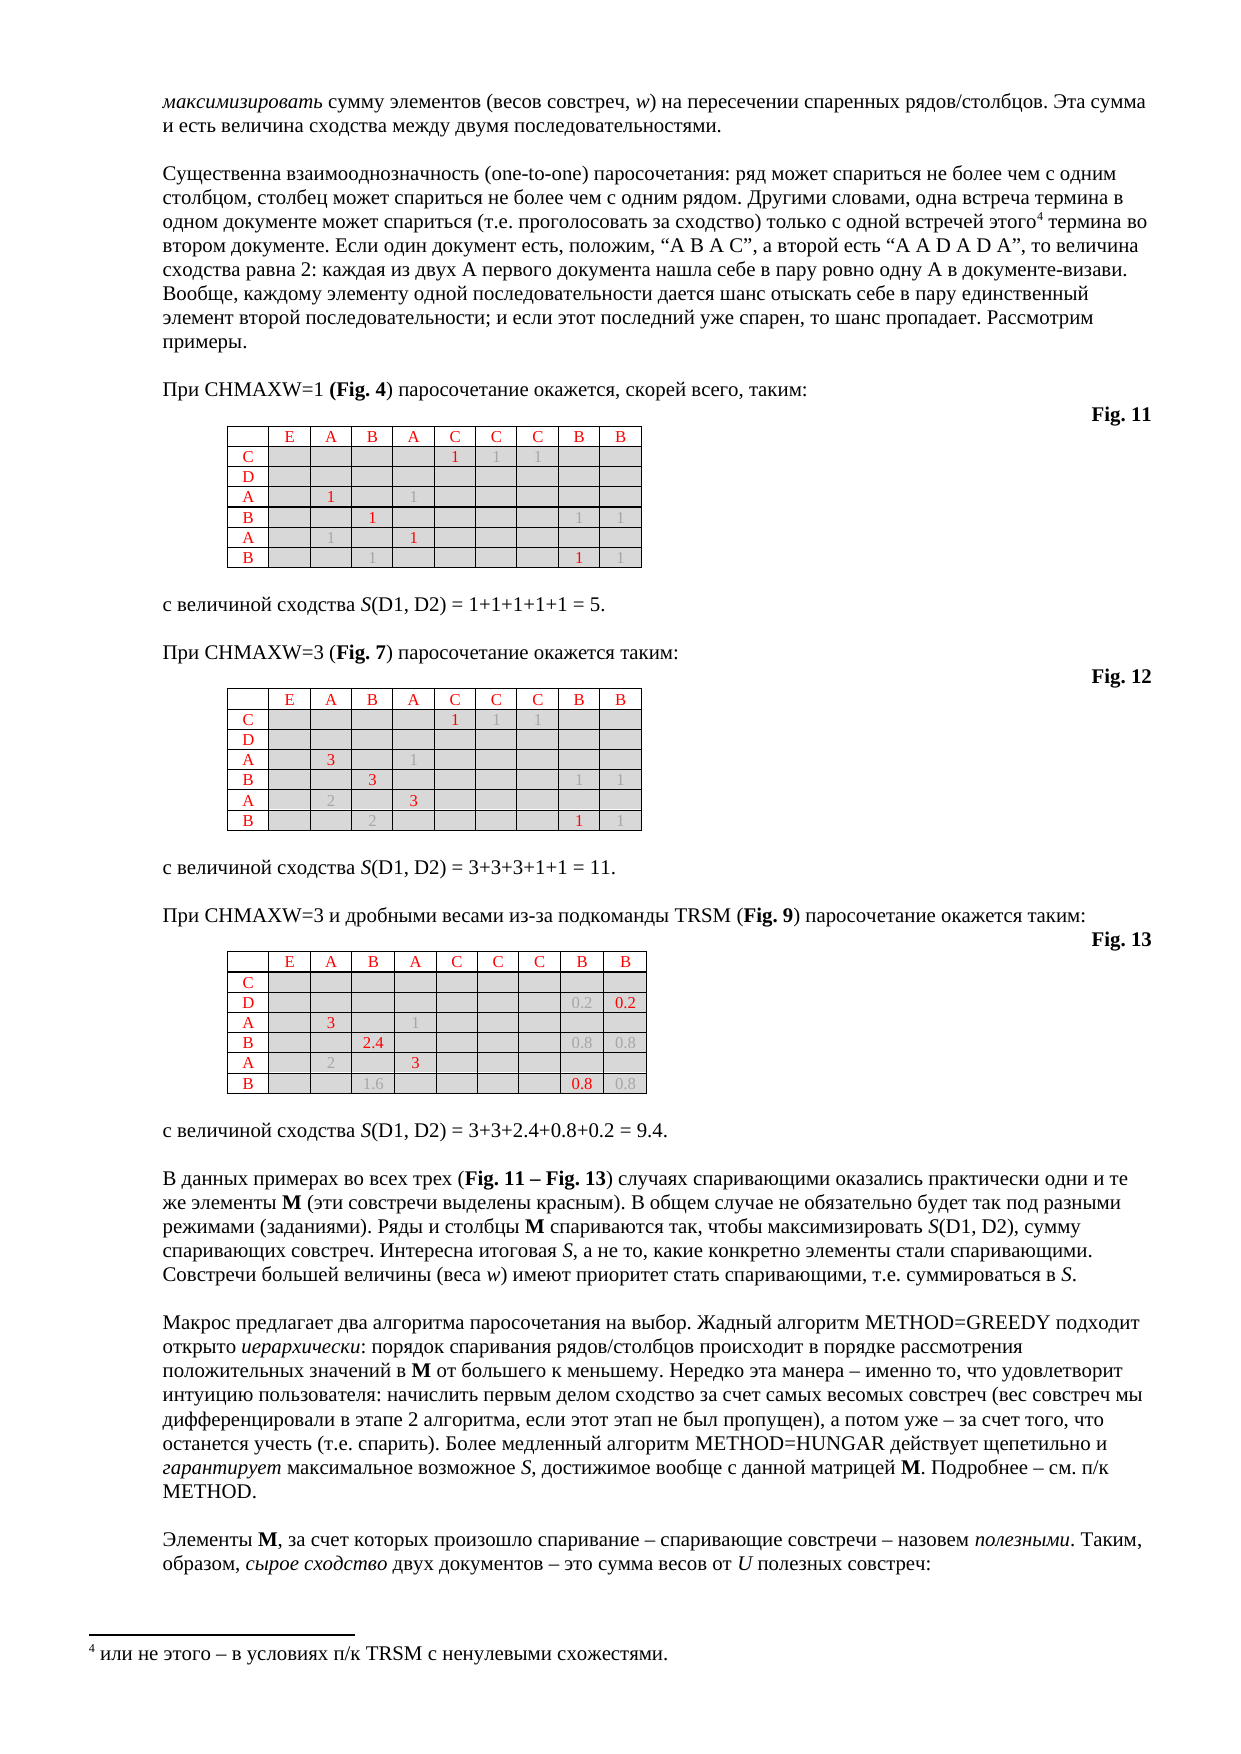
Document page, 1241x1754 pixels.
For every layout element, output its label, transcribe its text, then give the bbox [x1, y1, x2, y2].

table_cell 3 [352, 770, 392, 789]
text Fig. 13 [162, 927, 1152, 951]
table_header A [311, 689, 351, 708]
table_cell [600, 730, 641, 749]
table_cell [311, 447, 351, 466]
table_cell [395, 973, 436, 992]
table_cell [311, 811, 351, 830]
table_cell B [228, 548, 268, 567]
text Элементы M, за счет которых произошло спаривание – спаривающие совстречи – назовем полезными. Таким, образом, сырое сходство двух документов – это сумма весов от U полезных совстреч: [162, 1527, 1152, 1575]
table_cell A [228, 790, 268, 809]
table_cell [517, 528, 558, 547]
table_cell [269, 973, 310, 992]
table_cell 1 [393, 487, 434, 506]
table_cell [559, 487, 599, 506]
table_cell [269, 1033, 310, 1052]
table_cell [604, 973, 646, 992]
table_cell [478, 1053, 518, 1072]
table_cell [311, 730, 351, 749]
table_cell 0.8 [604, 1074, 646, 1093]
table_cell [517, 508, 558, 527]
table_cell [437, 973, 477, 992]
table_cell [517, 467, 558, 486]
table_cell B [228, 1033, 268, 1052]
table_cell [269, 447, 310, 466]
table_cell [437, 1013, 477, 1032]
table_cell 3 [393, 790, 434, 809]
text с величиной сходства S(D1, D2) = 3+3+3+1+1 = 11. [162, 855, 1152, 879]
text с величиной сходства S(D1, D2) = 3+3+2.4+0.8+0.2 = 9.4. [162, 1118, 1152, 1142]
table_cell 1 [476, 710, 516, 729]
table_cell [352, 993, 394, 1012]
table_cell 1 [559, 811, 599, 830]
table_header B [604, 952, 646, 971]
table_header C [435, 689, 475, 708]
table_cell [476, 750, 516, 769]
table_cell C [228, 973, 268, 992]
table_header A [395, 952, 436, 971]
table_cell 0.8 [604, 1033, 646, 1052]
table_cell [269, 1074, 310, 1093]
table_cell C [228, 710, 268, 729]
table_cell [437, 993, 477, 1012]
table_cell 1 [352, 548, 392, 567]
table_cell [478, 1033, 518, 1052]
table_cell [519, 993, 560, 1012]
table_cell 1 [311, 487, 351, 506]
table_cell 1 [352, 508, 392, 527]
table_cell 3 [395, 1053, 436, 1072]
table_cell C [228, 447, 268, 466]
table_header B [600, 689, 641, 708]
table_cell [269, 993, 310, 1012]
table_cell D [228, 993, 268, 1012]
table_cell [311, 993, 351, 1012]
table_cell [352, 528, 392, 547]
table_header B [352, 689, 392, 708]
table_cell [600, 467, 641, 486]
table_cell [311, 770, 351, 789]
table_cell [559, 790, 599, 809]
table_cell [269, 487, 310, 506]
table_cell 2.4 [352, 1033, 394, 1052]
table_cell 2 [352, 811, 392, 830]
table_cell [269, 548, 310, 567]
table_cell [519, 1053, 560, 1072]
table_cell [393, 710, 434, 729]
table_cell [437, 1074, 477, 1093]
table_cell 1 [395, 1013, 436, 1032]
table_cell A [228, 528, 268, 547]
table_cell [311, 973, 351, 992]
table_cell 0.2 [561, 993, 603, 1012]
table_cell [352, 447, 392, 466]
table_cell [352, 790, 392, 809]
table_cell 2 [311, 1053, 351, 1072]
table_cell [352, 467, 392, 486]
table_cell 1 [600, 811, 641, 830]
table_cell [311, 548, 351, 567]
table_cell [600, 750, 641, 769]
table_header C [478, 952, 518, 971]
table_cell [517, 730, 558, 749]
table_cell [393, 447, 434, 466]
table_cell 1 [517, 710, 558, 729]
table_header C [476, 689, 516, 708]
table_cell 1 [559, 548, 599, 567]
table_cell [352, 487, 392, 506]
table_cell 0.8 [561, 1074, 603, 1093]
table_header B [352, 427, 392, 446]
table_cell [435, 467, 475, 486]
table_header B [600, 427, 641, 446]
table_cell [517, 548, 558, 567]
table_header [228, 427, 268, 446]
table_cell [476, 487, 516, 506]
table_cell 0.8 [561, 1033, 603, 1052]
table_cell [604, 1053, 646, 1072]
table_cell [476, 730, 516, 749]
table_cell 1 [393, 750, 434, 769]
table_cell [561, 1053, 603, 1072]
table_cell [600, 790, 641, 809]
table_cell 1 [559, 770, 599, 789]
table_cell [269, 528, 310, 547]
table_cell [478, 1013, 518, 1032]
table_cell [269, 1053, 310, 1072]
table_cell A [228, 1013, 268, 1032]
table_cell 3 [311, 750, 351, 769]
table_cell [435, 487, 475, 506]
table_cell 1 [600, 770, 641, 789]
text Fig. 12 [162, 664, 1152, 688]
table_cell [435, 548, 475, 567]
table_cell [352, 1053, 394, 1072]
text При CHMAXW=1 (Fig. 4) паросочетание окажется, скорей всего, таким: [162, 377, 1152, 401]
table_cell [437, 1033, 477, 1052]
table_cell [269, 790, 310, 809]
table_cell [352, 1013, 394, 1032]
table_cell [519, 1074, 560, 1093]
table_header B [559, 689, 599, 708]
table_cell [476, 811, 516, 830]
table_cell B [228, 508, 268, 527]
table_cell [561, 1013, 603, 1032]
table_cell A [228, 750, 268, 769]
table_cell [269, 811, 310, 830]
table_header [228, 689, 268, 708]
text Макрос предлагает два алгоритма паросочетания на выбор. Жадный алгоритм METHOD=GREEDY подходит открыто иерархически: порядок спаривания рядов/столбцов происходит в порядке рассмотрения положительных значений в M от большего к меньшему. Нередко эта манера – именно то, что удовлетворит интуицию пользователя: начислить первым делом сходство за счет самых весомых совстреч (вес совстреч мы дифференцировали в этапе 2 алгоритма, если этот этап не был пропущен), а потом уже – за счет того, что останется учесть (т.е. спарить). Более медленный алгоритм METHOD=HUNGAR действует щепетильно и гарантирует максимальное возможное S, достижимое вообще с данной матрицей M. Подробнее – см. п/к METHOD. [162, 1310, 1152, 1503]
table_cell 1 [476, 447, 516, 466]
table_cell 1 [600, 508, 641, 527]
table_cell [269, 710, 310, 729]
table_cell 1 [435, 710, 475, 729]
table_cell [269, 770, 310, 789]
table_cell [435, 750, 475, 769]
table_cell [395, 1033, 436, 1052]
table_header B [352, 952, 394, 971]
table_cell [476, 528, 516, 547]
table_header C [517, 427, 558, 446]
table_cell [393, 770, 434, 789]
table_cell [269, 467, 310, 486]
table_cell B [228, 811, 268, 830]
table_cell [559, 730, 599, 749]
table_cell 1.6 [352, 1074, 394, 1093]
table_cell [393, 730, 434, 749]
text При CHMAXW=3 и дробными весами из-за подкоманды TRSM (Fig. 9) паросочетание окажется таким: [162, 903, 1152, 927]
table_cell [476, 508, 516, 527]
table_cell [393, 548, 434, 567]
table_header C [517, 689, 558, 708]
table_cell A [228, 487, 268, 506]
table_cell [393, 508, 434, 527]
table_cell [517, 811, 558, 830]
table_cell [269, 750, 310, 769]
table_cell [435, 730, 475, 749]
table_cell [352, 750, 392, 769]
text Существенна взаимооднозначность (one-to-one) паросочетания: ряд может спариться не более чем с одним столбцом, столбец может спариться не более чем с одним рядом. Другими словами, одна встреча термина в одном документе может спариться (т.е. проголосовать за сходство) только с одной встречей этого термина во втором документе. Если один документ есть, положим, “A B A C”, а второй есть “A A D A D A”, то величина сходства равна 2: каждая из двух A первого документа нашла себе в пару ровно одну A в документе-визави. Вообще, каждому элементу одной последовательности дается шанс отыскать себе в пару единственный элемент второй последовательности; и если этот последний уже спарен, то шанс пропадает. Рассмотрим примеры. [162, 161, 1152, 353]
table_cell [478, 1074, 518, 1093]
table_cell 1 [517, 447, 558, 466]
table_cell 3 [311, 1013, 351, 1032]
table_cell [559, 750, 599, 769]
table_cell [311, 1074, 351, 1093]
table_cell [517, 750, 558, 769]
table_cell B [228, 770, 268, 789]
text При CHMAXW=3 (Fig. 7) паросочетание окажется таким: [162, 640, 1152, 664]
table_cell [559, 467, 599, 486]
table_header E [269, 952, 310, 971]
table_cell [478, 973, 518, 992]
text Fig. 11 [162, 401, 1152, 426]
table_cell [435, 790, 475, 809]
table_header C [519, 952, 560, 971]
table_header B [561, 952, 603, 971]
table_cell [311, 710, 351, 729]
table_cell [393, 811, 434, 830]
table_cell [604, 1013, 646, 1032]
table_cell [352, 710, 392, 729]
table_cell B [228, 1074, 268, 1093]
table_header A [393, 689, 434, 708]
table_cell 1 [600, 548, 641, 567]
table_header [228, 952, 268, 971]
table_cell [519, 973, 560, 992]
table_cell [517, 790, 558, 809]
table_cell D [228, 730, 268, 749]
table_cell [476, 467, 516, 486]
table_header E [269, 689, 310, 708]
table_cell [517, 487, 558, 506]
table_cell [517, 770, 558, 789]
table_cell [269, 730, 310, 749]
table_cell [476, 548, 516, 567]
table_cell [559, 528, 599, 547]
table_cell [311, 1033, 351, 1052]
table_cell [559, 447, 599, 466]
table_cell [269, 1013, 310, 1032]
table_cell [600, 447, 641, 466]
table_cell [437, 1053, 477, 1072]
table_cell [393, 467, 434, 486]
table_cell [559, 710, 599, 729]
table_header C [476, 427, 516, 446]
table_cell [600, 710, 641, 729]
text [162, 89, 1152, 137]
table_cell [519, 1013, 560, 1032]
table_cell 1 [559, 508, 599, 527]
table_cell [561, 973, 603, 992]
table_cell [435, 508, 475, 527]
table_cell [269, 508, 310, 527]
text с величиной сходства S(D1, D2) = 1+1+1+1+1 = 5. [162, 592, 1152, 616]
table_header B [559, 427, 599, 446]
table_cell [478, 993, 518, 1012]
table_header E [269, 427, 310, 446]
table_cell [435, 528, 475, 547]
table_cell 0.2 [604, 993, 646, 1012]
table_header C [435, 427, 475, 446]
table_cell [435, 811, 475, 830]
table_cell [395, 993, 436, 1012]
table_cell A [228, 1053, 268, 1072]
table_header A [393, 427, 434, 446]
table_cell [600, 487, 641, 506]
table_cell [311, 508, 351, 527]
table_cell 1 [435, 447, 475, 466]
table_cell 1 [311, 528, 351, 547]
table_cell [519, 1033, 560, 1052]
table_cell [395, 1074, 436, 1093]
text В данных примерах во всех трех (Fig. 11 – Fig. 13) случаях спаривающими оказались практически одни и те же элементы M (эти совстречи выделены красным). В общем случае не обязательно будет так под разными режимами (заданиями). Ряды и столбцы M спариваются так, чтобы максимизировать S(D1, D2), сумму спаривающих совстреч. Интересна итоговая S, а не то, какие конкретно элементы стали спаривающими. Совстречи большей величины (веса w) имеют приоритет стать спаривающими, т.е. суммироваться в S. [162, 1166, 1152, 1286]
table_cell [352, 973, 394, 992]
table_cell [476, 770, 516, 789]
table_cell 1 [393, 528, 434, 547]
table_header A [311, 952, 351, 971]
table_header C [437, 952, 477, 971]
table_cell [352, 730, 392, 749]
table_cell D [228, 467, 268, 486]
table_cell 2 [311, 790, 351, 809]
table_header A [311, 427, 351, 446]
table_cell [600, 528, 641, 547]
table_cell [476, 790, 516, 809]
table_cell [435, 770, 475, 789]
table_cell [311, 467, 351, 486]
